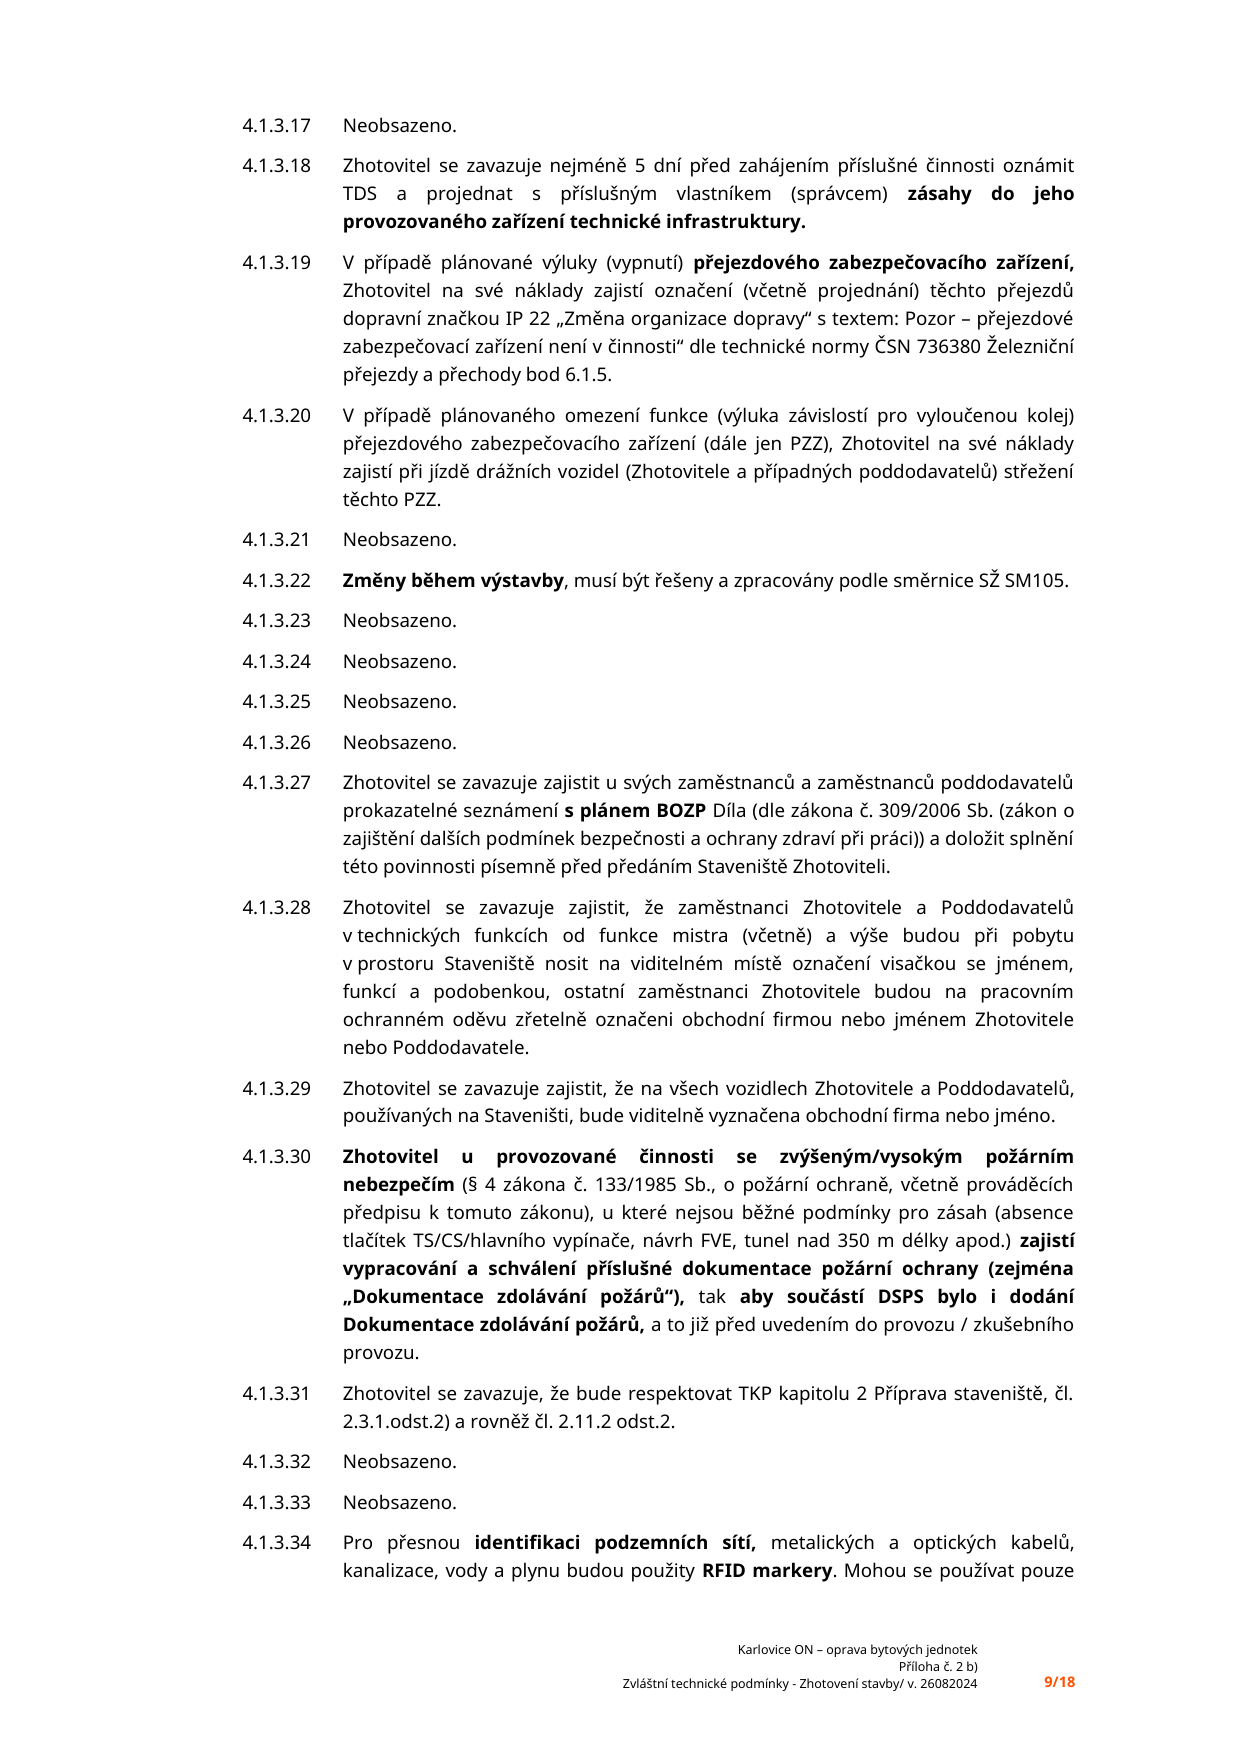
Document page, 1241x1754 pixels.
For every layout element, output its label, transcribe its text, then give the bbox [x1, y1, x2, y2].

text Neobsazeno. [242, 607, 1075, 633]
text Neobsazeno. [242, 1448, 1075, 1474]
list Zhotovitel se zavazuje zajistit, že na všech vozidlech Zhotovitele a Poddodavatelů, používaných na Staveništi, bude viditelně vyznačena obchodní firma nebo jméno. [242, 1075, 1075, 1128]
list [242, 1529, 1075, 1583]
list Zhotovitel se zavazuje zajistit u svých zaměstnanců a zaměstnanců poddodavatelů prokazatelné seznámení s plánem BOZP Díla (dle zákona č. 309/2006 Sb. (zákon o zajištění dalších podmínek bezpečnosti a ochrany zdraví při práci)) a doložit splnění této povinnosti písemně před předáním Staveniště Zhotoviteli. [242, 769, 1075, 879]
text Neobsazeno. [242, 688, 1075, 714]
text Neobsazeno. [242, 526, 1075, 552]
text Neobsazeno. [242, 1489, 1075, 1514]
list Zhotovitel u provozované činnosti se zvýšeným/vysokým požárním nebezpečím (§ 4 zákona č. 133/1985 Sb., o požární ochraně, včetně prováděcích předpisu k tomuto zákonu), u které nejsou běžné podmínky pro zásah (absence tlačítek TS/CS/hlavního vypínače, návrh FVE, tunel nad 350 m délky apod.) zajistí vypracování a schválení příslušné dokumentace požární ochrany (zejména „Dokumentace zdolávání požárů“), tak aby součástí DSPS bylo i dodání Dokumentace zdolávání požárů, a to již před uvedením do provozu / zkušebního provozu. [242, 1143, 1075, 1365]
text Neobsazeno. [242, 112, 1075, 138]
list Zhotovitel se zavazuje, že bude respektovat TKP kapitolu 2 Příprava staveniště, čl. 2.3.1.odst.2) a rovněž čl. 2.11.2 odst.2. [242, 1380, 1075, 1433]
list Zhotovitel se zavazuje zajistit, že zaměstnanci Zhotovitele a Poddodavatelů v technických funkcích od funkce mistra (včetně) a výše budou při pobytu v prostoru Staveniště nosit na viditelném místě označení visačkou se jménem, funkcí a podobenkou, ostatní zaměstnanci Zhotovitele budou na pracovním ochranném oděvu zřetelně označeni obchodní firmou nebo jménem Zhotovitele nebo Poddodavatele. [242, 894, 1075, 1060]
text V případě plánované výluky (vypnutí) přejezdového zabezpečovacího zařízení, Zhotovitel na své náklady zajistí označení (včetně projednání) těchto přejezdů dopravní značkou IP 22 „Změna organizace dopravy“ s textem: Pozor – přejezdové zabezpečovací zařízení není v činnosti“ dle technické normy ČSN 736380 Železniční přejezdy a přechody bod 6.1.5. [242, 249, 1075, 387]
text Neobsazeno. [242, 648, 1075, 673]
text V případě plánovaného omezení funkce (výluka závislostí pro vyloučenou kolej) přejezdového zabezpečovacího zařízení (dále jen PZZ), Zhotovitel na své náklady zajistí při jízdě drážních vozidel (Zhotovitele a případných poddodavatelů) střežení těchto PZZ. [242, 402, 1075, 511]
text Zhotovitel se zavazuje nejméně 5 dní před zahájením příslušné činnosti oznámit TDS a projednat s příslušným vlastníkem (správcem) zásahy do jeho provozovaného zařízení technické infrastruktury. [242, 153, 1075, 234]
text Změny během výstavby, musí být řešeny a zpracovány podle směrnice SŽ SM105. [242, 567, 1075, 592]
text Neobsazeno. [242, 729, 1075, 754]
